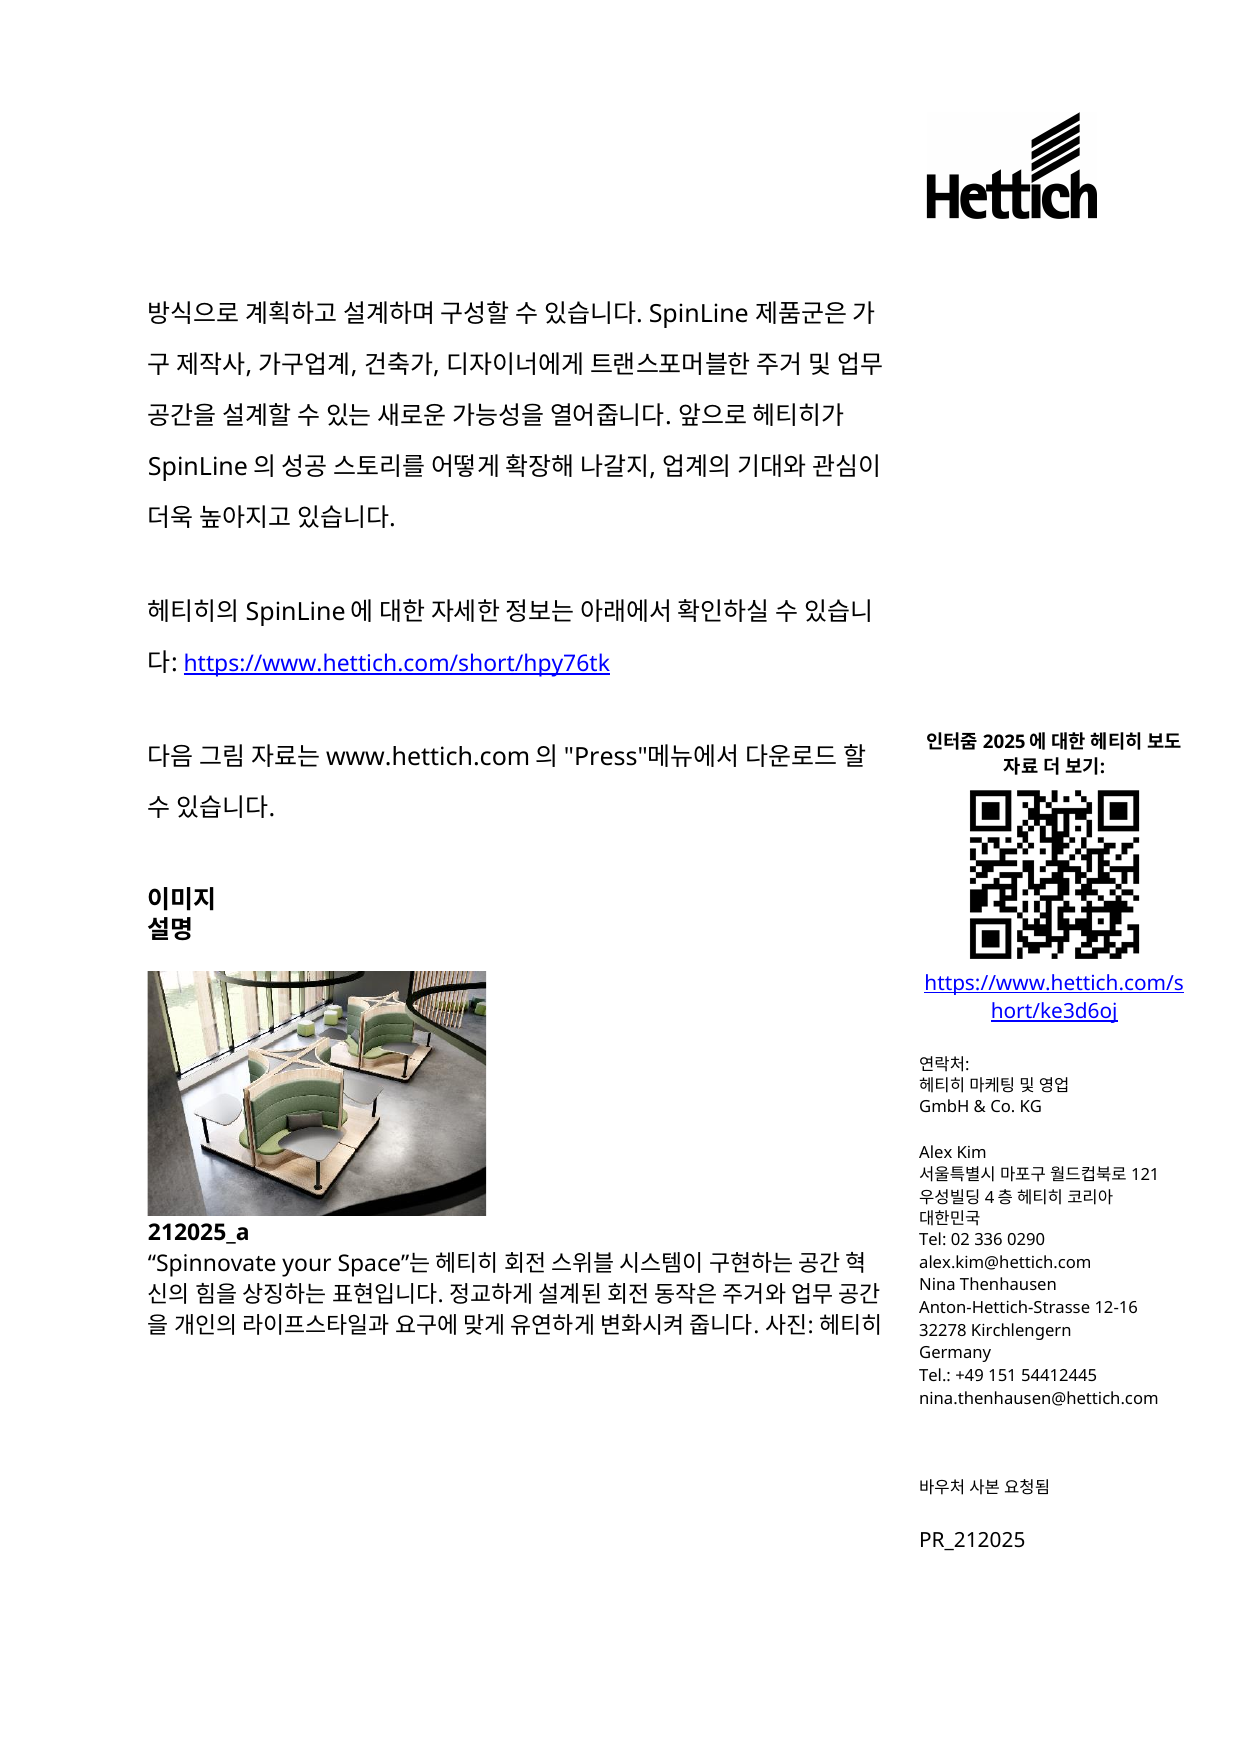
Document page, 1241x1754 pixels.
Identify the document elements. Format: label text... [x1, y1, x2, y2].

picture [926, 112, 1097, 219]
text 다음 그림 자료는 www.hettich.com의 "Press"메뉴에서 다운로드 할 수 있습니다. [148, 739, 886, 824]
text 이미지 [148, 884, 886, 914]
picture [147, 971, 487, 1216]
text 헤티히의 SpinLine에 대한 자세한 정보는 아래에서 확인하실 수 있습니다: https://www.hettich.com/short/hpy76tk [148, 594, 886, 679]
text “Spinnovate your Space”는 헤티히 회전 스위블 시스템이 구현하는 공간 혁신의 힘을 상징하는 표현입니다. 정교하게 설계된 회전 동작은 주거와 업무 공간을 개인의 라이프스타일과 요구에 맞게 유연하게 변화시켜 줍니다. 사진: 헤티히 [148, 1247, 886, 1341]
text 212025_a [148, 1216, 886, 1247]
text 설명 [148, 914, 886, 945]
